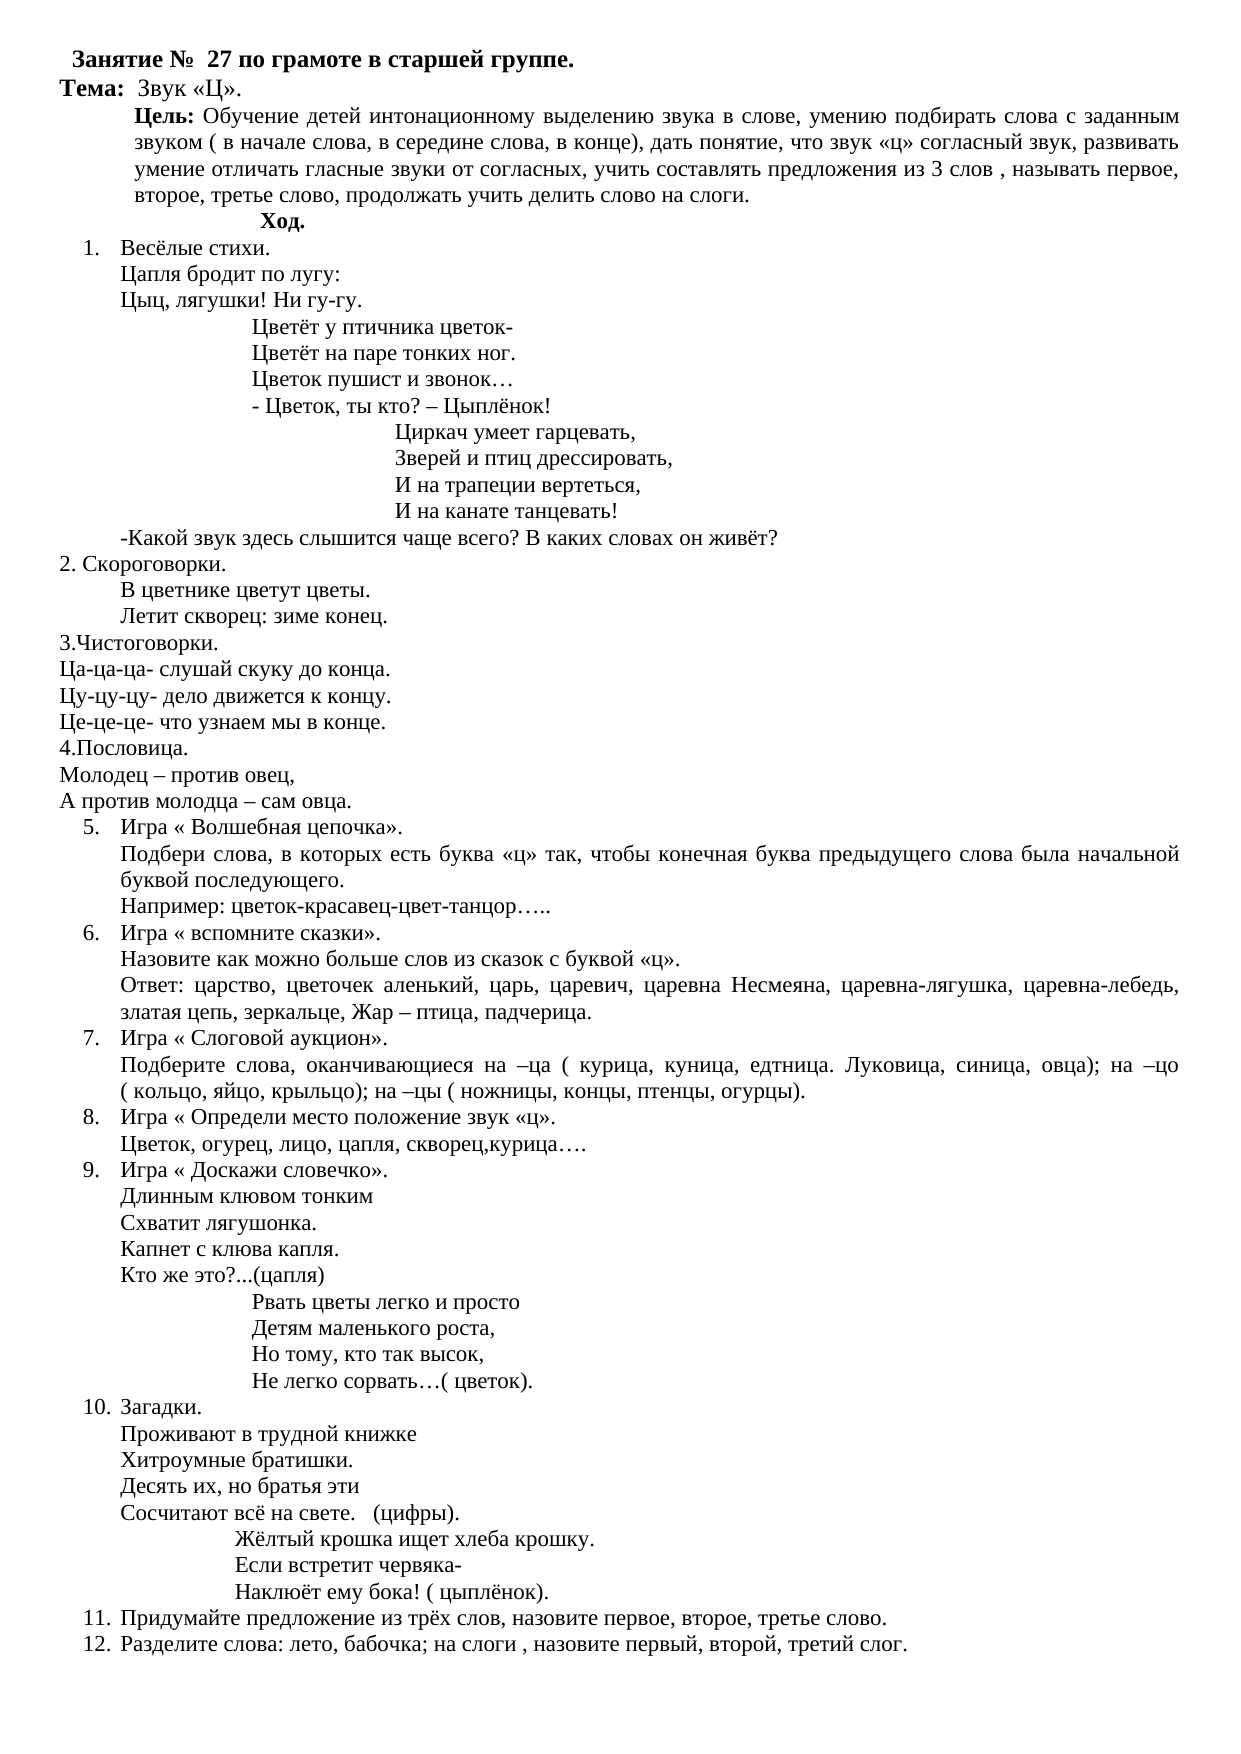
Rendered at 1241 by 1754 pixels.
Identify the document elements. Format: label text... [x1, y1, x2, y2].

list Цель: Обучение детей интонационному выделению звука в слове, умению подбирать слова с заданным звуком ( в начале слова, в середине слова, в конце), дать понятие, что звук «ц» согласный звук, развивать умение отличать гласные звуки от согласных, учить составлять предложения из 3 слов , называть первое, второе, третье слово, продолжать учить делить слово на слоги. [134, 102, 1181, 207]
list Летит скворец: зиме конец. [120, 603, 1181, 629]
text Ход. [83, 207, 1181, 234]
list Жёлтый крошка ищет хлеба крошку. [120, 1525, 1181, 1551]
text Молодец – против овец, [59, 761, 1181, 787]
list Разделите слова: лето, бабочка; на слоги , назовите первый, второй, третий слог. [83, 1630, 1181, 1657]
text Цу-цу-цу- дело движется к концу. [59, 682, 1181, 708]
list Игра « вспомните сказки». [83, 919, 1181, 945]
list - Цветок, ты кто? – Цыплёнок! [120, 392, 1181, 418]
list Цветок, огурец, лицо, цапля, скворец,курица…. [120, 1130, 1181, 1156]
text 2. Скороговорки. [59, 550, 1181, 576]
list Детям маленького роста, [120, 1314, 1181, 1341]
list Длинным клювом тонким [120, 1182, 1181, 1209]
list Игра « Слоговой аукцион». [83, 1024, 1181, 1051]
list Схватит лягушонка. [120, 1209, 1181, 1235]
text Тема: Звук «Ц». [59, 73, 1181, 102]
text Це-це-це- что узнаем мы в конце. [59, 708, 1181, 734]
list Проживают в трудной книжке [120, 1419, 1181, 1446]
list Десять их, но братья эти [120, 1472, 1181, 1499]
list Рвать цветы легко и просто [120, 1288, 1181, 1314]
list Хитроумные братишки. [120, 1446, 1181, 1472]
list Загадки. [83, 1393, 1181, 1419]
list Назовите как можно больше слов из сказок с буквой «ц». [120, 945, 1181, 972]
list -Какой звук здесь слышится чаще всего? В каких словах он живёт? [120, 523, 1181, 550]
list Придумайте предложение из трёх слов, назовите первое, второе, третье слово. [83, 1604, 1181, 1630]
list Кто же это?...(цапля) [120, 1261, 1181, 1288]
list Сосчитают всё на свете. (цифры). [120, 1499, 1181, 1525]
list Подберите слова, оканчивающиеся на –ца ( курица, куница, едтница. Луковица, синица, овца); на –цо ( кольцо, яйцо, крыльцо); на –цы ( ножницы, концы, птенцы, огурцы). [120, 1051, 1181, 1103]
text 3.Чистоговорки. [59, 629, 1181, 655]
list Зверей и птиц дрессировать, [120, 444, 1181, 471]
list И на трапеции вертеться, [120, 471, 1181, 497]
list Ответ: царство, цветочек аленький, царь, царевич, царевна Несмеяна, царевна-лягушка, царевна-лебедь, златая цепь, зеркальце, Жар – птица, падчерица. [120, 972, 1181, 1024]
list Например: цветок-красавец-цвет-танцор….. [120, 892, 1181, 919]
list Весёлые стихи. [83, 234, 1181, 260]
list Игра « Определи место положение звук «ц». [83, 1103, 1181, 1130]
list Но тому, кто так высок, [120, 1341, 1181, 1367]
list Цыц, лягушки! Ни гу-гу. [120, 286, 1181, 313]
list Игра « Доскажи словечко». [83, 1156, 1181, 1182]
list Цветок пушист и звонок… [120, 365, 1181, 392]
list Наклюёт ему бока! ( цыплёнок). [120, 1578, 1181, 1604]
text Занятие № 27 по грамоте в старшей группе. [59, 44, 1181, 73]
list Циркач умеет гарцевать, [120, 418, 1181, 444]
list Не легко сорвать…( цветок). [120, 1367, 1181, 1393]
list Игра « Волшебная цепочка». [83, 813, 1181, 840]
list Если встретит червяка- [120, 1551, 1181, 1578]
list Цветёт на паре тонких ног. [120, 339, 1181, 365]
text 4.Пословица. [59, 734, 1181, 761]
list И на канате танцевать! [120, 497, 1181, 523]
list Цапля бродит по лугу: [120, 260, 1181, 286]
text А против молодца – сам овца. [59, 787, 1181, 813]
list Капнет с клюва капля. [120, 1235, 1181, 1261]
list Подбери слова, в которых есть буква «ц» так, чтобы конечная буква предыдущего слова была начальной буквой последующего. [120, 840, 1181, 892]
list В цветнике цветут цветы. [120, 576, 1181, 603]
list Цветёт у птичника цветок- [120, 313, 1181, 339]
text Ца-ца-ца- слушай скуку до конца. [59, 655, 1181, 682]
